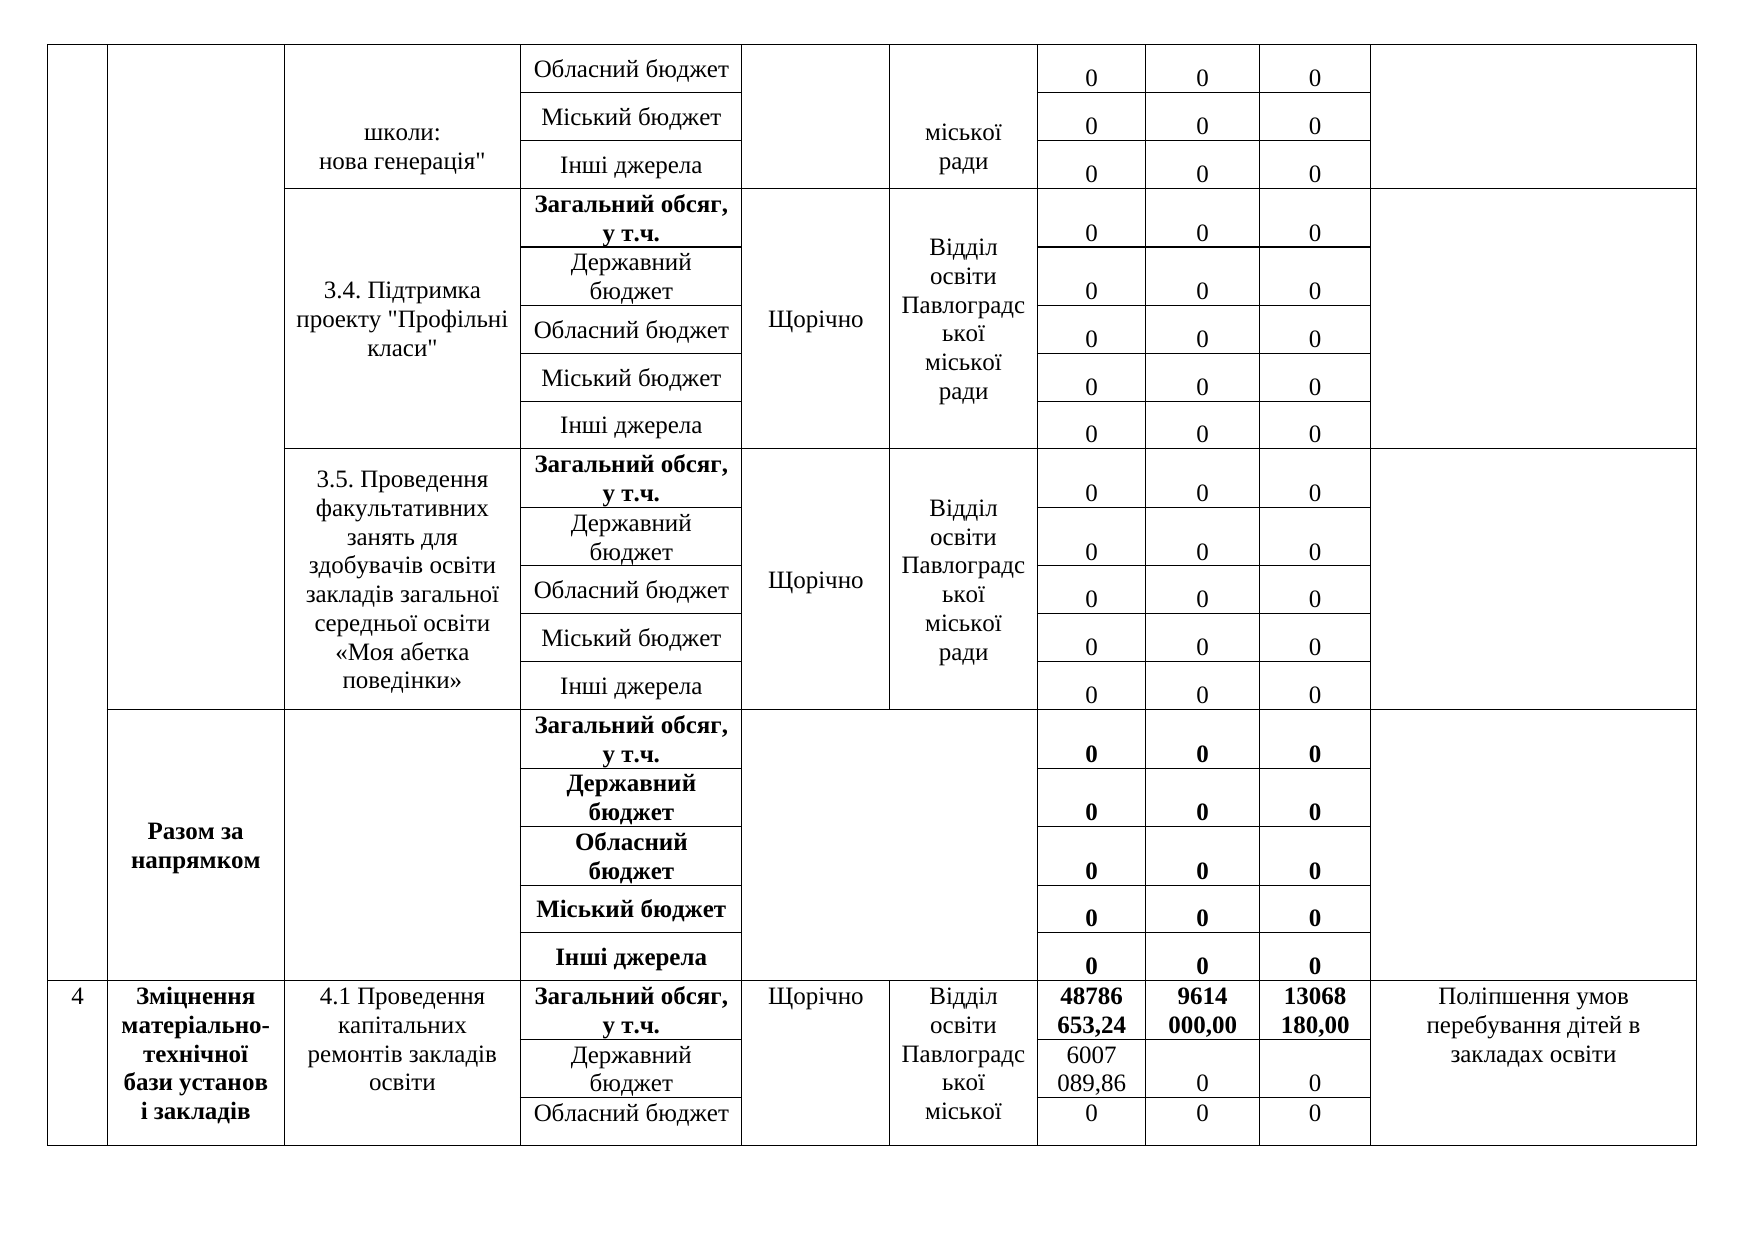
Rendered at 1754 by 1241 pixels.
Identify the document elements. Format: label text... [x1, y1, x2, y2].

table_cell Державний бюджет [521, 508, 741, 565]
table_cell 0 [1146, 141, 1259, 188]
table_cell 0 [1260, 933, 1370, 980]
table_cell 0 [1260, 93, 1370, 140]
table_cell 0 [1260, 662, 1370, 709]
table_cell Обласний бюджет [521, 306, 741, 353]
table_cell 0 [1038, 886, 1145, 932]
table_cell 0 [1146, 662, 1259, 709]
table_cell 4.1 Проведення капітальних ремонтів закладів освіти [285, 981, 520, 1145]
table_cell 0 [1260, 306, 1370, 353]
table_cell 0 [1146, 566, 1259, 613]
table_cell 0 [1260, 449, 1370, 507]
table_cell Державний бюджет [521, 248, 741, 305]
table_cell 0 [1260, 45, 1370, 92]
table_cell Міський бюджет [521, 354, 741, 401]
table_cell 0 [1260, 710, 1370, 767]
table_cell Зміцнення матеріально- технічної бази установ і закладів освіти [108, 981, 284, 1145]
table_cell Відділ освіти Павлоградської міської ради [890, 449, 1037, 709]
table_cell 0 [1038, 189, 1145, 246]
table_cell 0 [1038, 141, 1145, 188]
table_cell 0 [1038, 662, 1145, 709]
table_cell 3.4. Підтримка проекту "Профільні класи" [285, 189, 520, 448]
table_cell Державний бюджет [521, 769, 741, 826]
table_cell 0 [1260, 402, 1370, 448]
table_cell 0 [1038, 614, 1145, 661]
table_cell 0 [1260, 248, 1370, 305]
table_cell [1371, 189, 1696, 448]
table_cell Обласний бюджет [521, 566, 741, 613]
table_cell 0 [1260, 354, 1370, 401]
table_cell 0 [1260, 508, 1370, 565]
table_cell 0 [1038, 306, 1145, 353]
table_cell 48786 653,24 [1038, 981, 1145, 1039]
table_cell 0 [1038, 248, 1145, 305]
table_cell 0 [1038, 402, 1145, 448]
table_cell 0 [1260, 189, 1370, 246]
table_cell 6007 089,86 [1038, 1040, 1145, 1097]
table_cell 0 [1260, 614, 1370, 661]
table_cell Загальний обсяг, у т.ч. [521, 981, 741, 1039]
table_cell 0 [1146, 508, 1259, 565]
table_cell Щорічно [742, 449, 889, 709]
table_cell Інші джерела [521, 402, 741, 448]
table_cell 0 [1260, 141, 1370, 188]
table_cell 0 [1146, 886, 1259, 932]
table_cell 0 [1146, 189, 1259, 246]
table_cell Щорічно [742, 981, 889, 1145]
table_cell 0 [1038, 933, 1145, 980]
table_cell 0 [1038, 566, 1145, 613]
table_cell 0 [1038, 769, 1145, 826]
table_cell Загальний обсяг, у т.ч. [521, 449, 741, 507]
table_cell 3.5. Проведення факультативних занять для здобувачів освіти закладів загальної середньої освіти «Моя абетка поведінки» [285, 449, 520, 709]
table_cell [1371, 449, 1696, 709]
table_cell 0 [1146, 827, 1259, 884]
table_cell Поліпшення умов перебування дітей в закладах освіти [1371, 981, 1696, 1145]
table_cell 0 [1038, 449, 1145, 507]
table_cell 0 [1146, 354, 1259, 401]
table_cell 0 [1038, 93, 1145, 140]
table_cell 0 [1260, 1040, 1370, 1097]
table_cell 13068 180,00 [1260, 981, 1370, 1039]
table_cell Загальний обсяг, у т.ч. [521, 710, 741, 767]
table_cell 0 [1260, 566, 1370, 613]
table_cell Обласний бюджет [521, 1098, 741, 1145]
table_cell 0 [1038, 354, 1145, 401]
table_cell Міський бюджет [521, 93, 741, 140]
table_cell 4 [48, 981, 107, 1145]
table_cell 0 [1260, 1098, 1370, 1145]
table_cell 0 [1146, 769, 1259, 826]
table_cell Обласний бюджет [521, 827, 741, 884]
table_cell Разом за напрямком [108, 710, 284, 980]
table_cell Міський бюджет [521, 886, 741, 932]
table_cell Інші джерела [521, 141, 741, 188]
table_cell 0 [1038, 508, 1145, 565]
table_cell 0 [1146, 248, 1259, 305]
table_cell 0 [1038, 710, 1145, 767]
table_cell Загальний обсяг, у т.ч. [521, 189, 741, 246]
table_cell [890, 981, 1037, 1145]
table_cell 0 [1146, 710, 1259, 767]
table_cell 0 [1038, 827, 1145, 884]
table_cell 0 [1146, 933, 1259, 980]
table_cell 0 [1146, 1040, 1259, 1097]
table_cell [890, 189, 1037, 448]
table_cell Інші джерела [521, 662, 741, 709]
table_cell 0 [1146, 93, 1259, 140]
table_cell Інші джерела [521, 933, 741, 980]
table_cell [285, 710, 520, 980]
table_cell 0 [1146, 45, 1259, 92]
table_cell 9614 000,00 [1146, 981, 1259, 1039]
table_cell 0 [1038, 45, 1145, 92]
table_cell Обласний бюджет [521, 45, 741, 92]
table_cell [742, 710, 1037, 980]
table_cell Міський бюджет [521, 614, 741, 661]
table_cell 0 [1260, 827, 1370, 884]
table_cell 0 [1146, 449, 1259, 507]
table_cell 0 [1146, 614, 1259, 661]
table_cell Державний бюджет [521, 1040, 741, 1097]
table_cell 0 [1260, 886, 1370, 932]
table_cell 0 [1260, 769, 1370, 826]
table_cell 0 [1146, 1098, 1259, 1145]
table_cell 0 [1146, 402, 1259, 448]
table_cell Щорічно [742, 189, 889, 448]
table_cell 0 [1038, 1098, 1145, 1145]
table_cell 0 [1146, 306, 1259, 353]
table_cell [1371, 710, 1696, 980]
